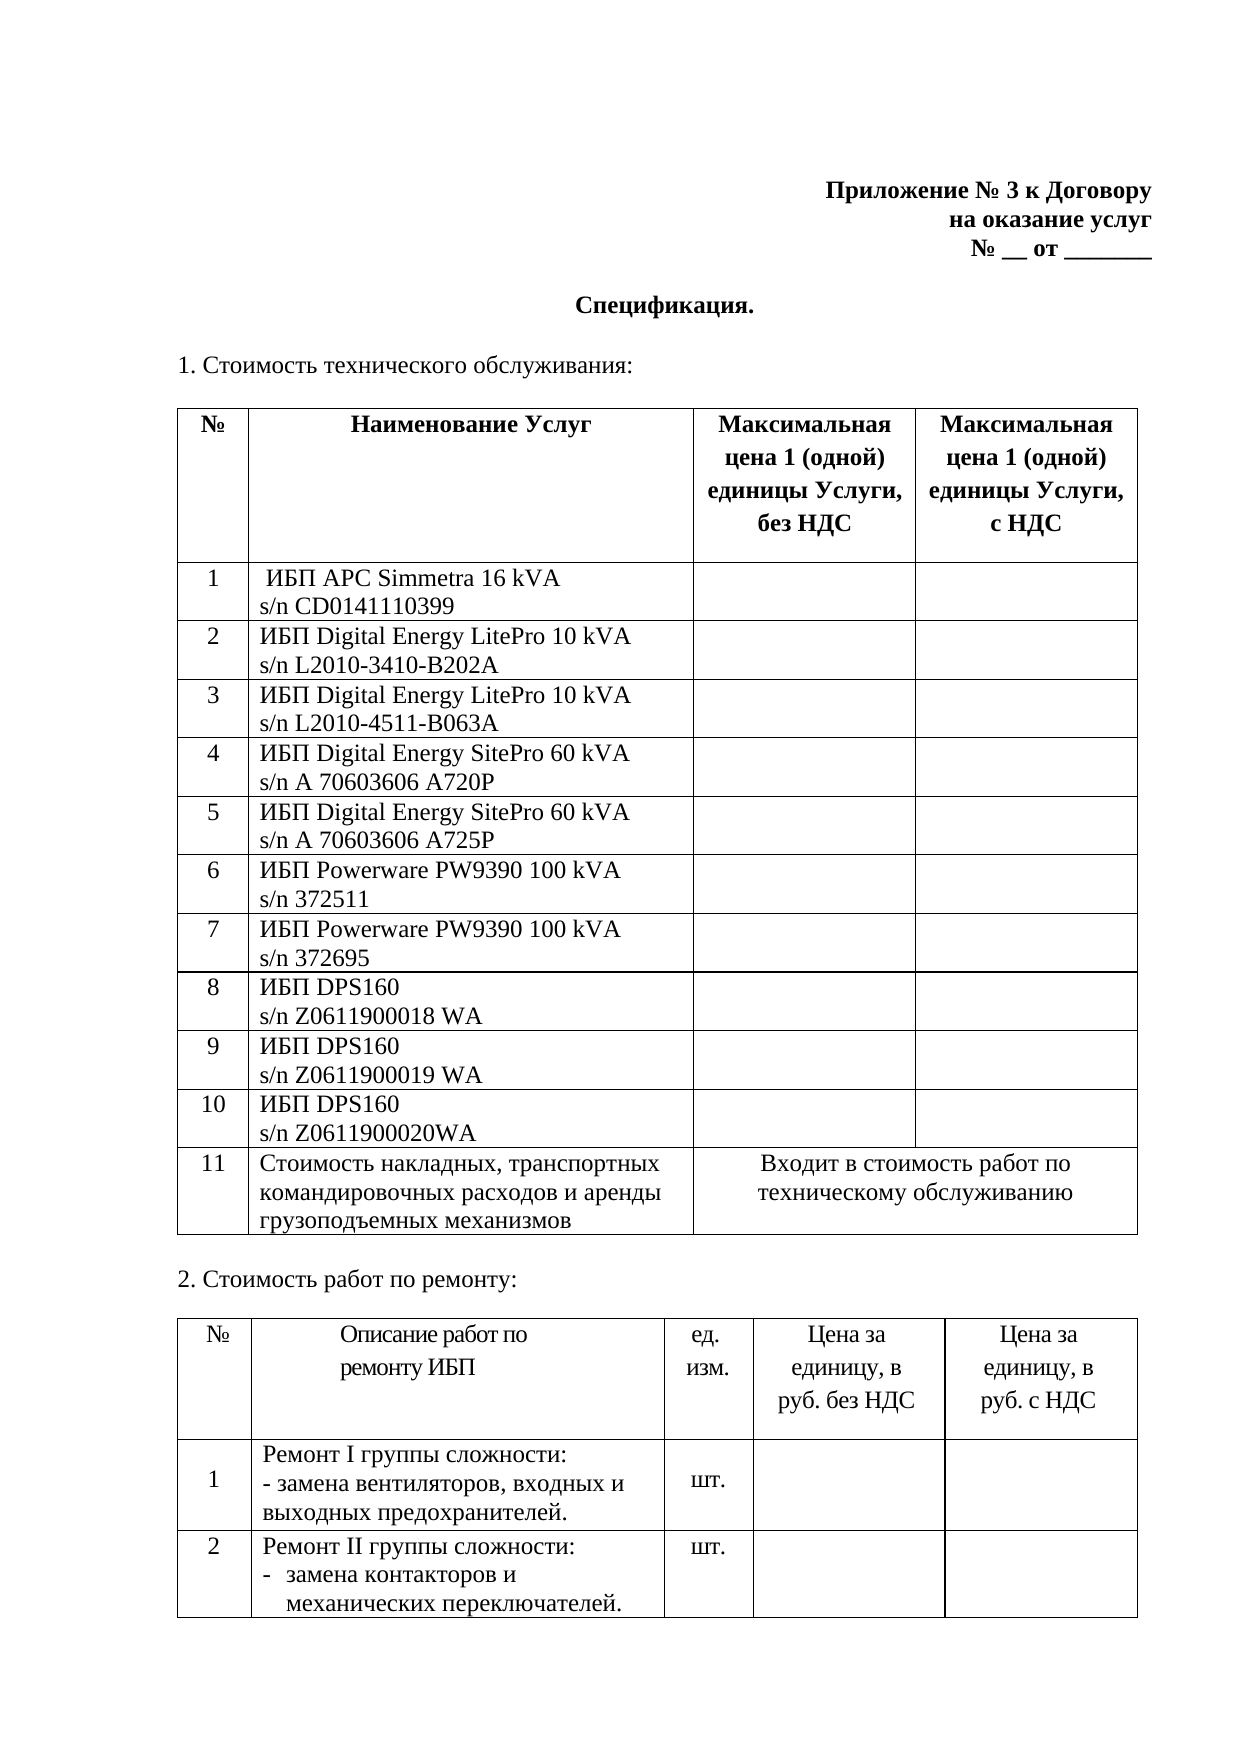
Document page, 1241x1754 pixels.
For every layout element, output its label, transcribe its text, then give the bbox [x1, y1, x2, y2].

table_cell [916, 855, 1137, 913]
table_cell [694, 563, 915, 620]
text № __ от _______ [177, 233, 1152, 262]
table_cell [694, 621, 915, 679]
table_cell 8 [178, 973, 248, 1030]
table_cell шт. [665, 1440, 753, 1530]
table_cell [916, 621, 1137, 679]
table_cell Входит в стоимость работ по техническому обслуживанию [694, 1148, 1137, 1234]
table_cell [694, 973, 915, 1030]
table_header № [178, 409, 248, 562]
table_header Максимальная цена 1 (одной) единицы Услуги, без НДС [694, 409, 915, 562]
table_cell ИБП Digital Energy SitePro 60 kVA s/n A 70603606 A725P [249, 797, 693, 854]
table_cell 1 [178, 1440, 251, 1530]
table_cell 2 [178, 621, 248, 679]
table_cell 2 [178, 1531, 251, 1617]
table_cell ИБП Digital Energy LitePro 10 kVA s/n L2010-4511-B063A [249, 680, 693, 737]
table_cell Стоимость накладных, транспортных командировочных расходов и аренды грузоподъемных механизмов [249, 1148, 693, 1234]
table_cell [694, 797, 915, 854]
table_cell [916, 563, 1137, 620]
table_header Максимальная цена 1 (одной) единицы Услуги, с НДС [916, 409, 1137, 562]
table_cell 1 [178, 563, 248, 620]
table_cell [916, 738, 1137, 796]
table_cell [916, 1031, 1137, 1088]
table_cell ИБП Digital Energy LitePro 10 kVA s/n L2010-3410-B202A [249, 621, 693, 679]
text Приложение № 3 к Договору [177, 176, 1152, 204]
table_header Наименование Услуг [249, 409, 693, 562]
table_cell [946, 1440, 1137, 1530]
text 2. Стоимость работ по ремонту: [177, 1264, 1152, 1293]
table_cell 4 [178, 738, 248, 796]
table_cell Ремонт II группы сложности: замена контакторов и механических переключателей. [252, 1531, 664, 1617]
table_cell [946, 1531, 1137, 1617]
table_cell [916, 1090, 1137, 1147]
table_cell [694, 1031, 915, 1088]
table_cell 6 [178, 855, 248, 913]
text 1. Стоимость технического обслуживания: [177, 351, 1152, 379]
table_cell [694, 914, 915, 971]
table_cell 3 [178, 680, 248, 737]
table_header Цена за единицу, в руб. без НДС [754, 1319, 944, 1438]
table_cell [694, 1090, 915, 1147]
table_cell ИБП Powerware PW9390 100 kVA s/n 372695 [249, 914, 693, 971]
table_cell [754, 1531, 944, 1617]
table_cell ИБП DPS160 s/n Z0611900018 WA [249, 973, 693, 1030]
table_cell ИБП Digital Energy SitePro 60 kVA s/n A 70603606 A720P [249, 738, 693, 796]
table_cell [694, 680, 915, 737]
text Спецификация. [177, 291, 1152, 319]
table_cell шт. [665, 1531, 753, 1617]
table_cell ИБП Powerware PW9390 100 kVA s/n 372511 [249, 855, 693, 913]
table_cell ИБП DPS160 s/n Z0611900020WA [249, 1090, 693, 1147]
table_cell [754, 1440, 944, 1530]
table_cell [916, 797, 1137, 854]
table_cell 7 [178, 914, 248, 971]
table_header Описание работ по ремонту ИБП [252, 1319, 664, 1438]
table_cell 5 [178, 797, 248, 854]
table_cell 10 [178, 1090, 248, 1147]
table_cell [916, 680, 1137, 737]
table_cell [694, 855, 915, 913]
table_header ед. изм. [665, 1319, 753, 1438]
table_cell [916, 973, 1137, 1030]
table_cell ИБП DPS160 s/n Z0611900019 WA [249, 1031, 693, 1088]
table_cell ИБП АРС Simmetra 16 kVA s/n CD0141110399 [249, 563, 693, 620]
table_cell 11 [178, 1148, 248, 1234]
table_header № [178, 1319, 251, 1438]
table_cell [694, 738, 915, 796]
table_cell 9 [178, 1031, 248, 1088]
table_header Цена за единицу, в руб. с НДС [946, 1319, 1137, 1438]
table_cell [916, 914, 1137, 971]
text на оказание услуг [177, 204, 1152, 233]
table_cell Ремонт I группы сложности: - замена вентиляторов, входных и выходных предохранителей. [252, 1440, 664, 1530]
